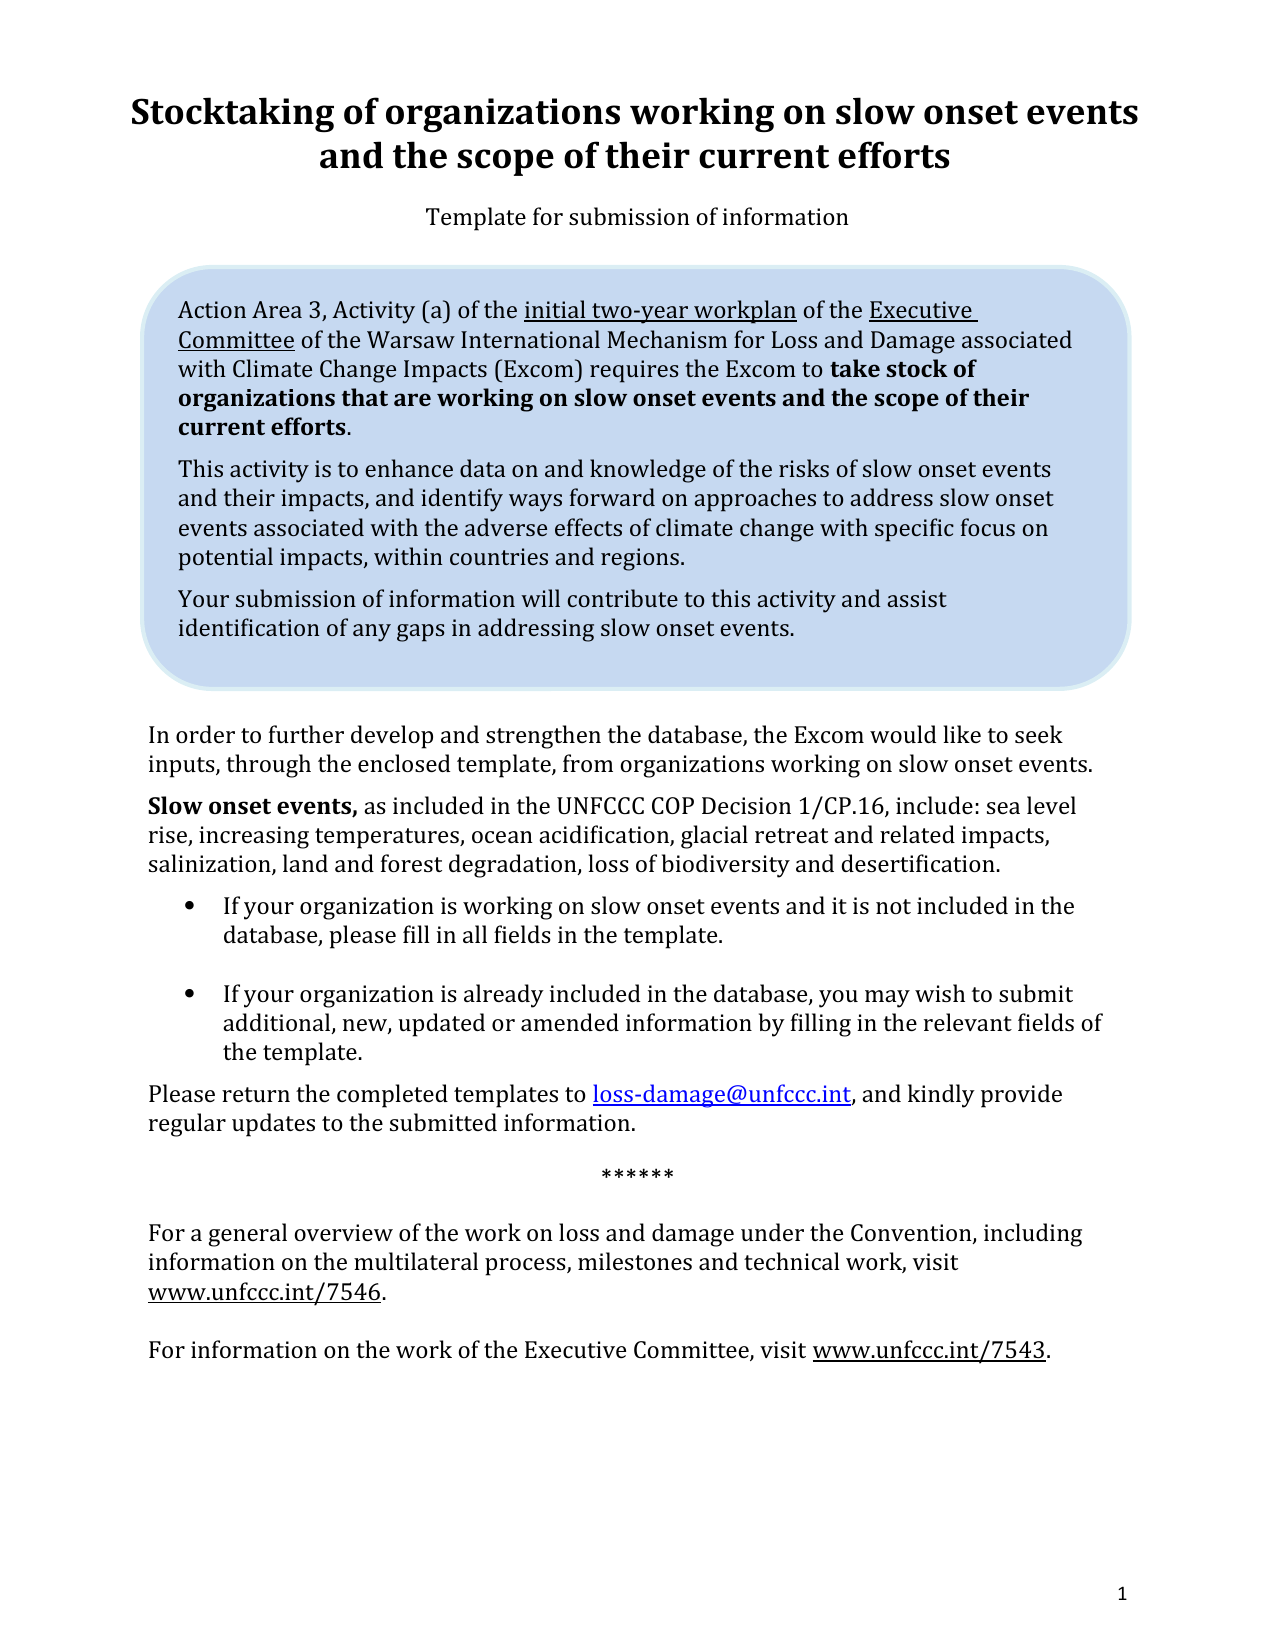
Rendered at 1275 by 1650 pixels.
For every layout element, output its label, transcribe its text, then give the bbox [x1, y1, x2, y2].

text Slow onset events, as included in the UNFCCC COP Decision 1/CP.16, include: sea level rise, increasing temperatures, ocean acidification, glacial retreat and related impacts, salinization, land and forest degradation, loss of biodiversity and desertification. [148, 790, 1127, 878]
text For information on the work of the Executive Committee, visit www.unfccc.int/7543. [148, 1335, 1127, 1364]
text Stocktaking of organizations working on slow onset events and the scope of their current efforts [119, 89, 1151, 177]
text Please return the completed templates to loss-damage@unfccc.int, and kindly provide regular updates to the submitted information. [148, 1079, 1127, 1137]
text In order to further develop and strengthen the database, the Excom would like to seek inputs, through the enclosed template, from organizations working on slow onset events. [148, 719, 1127, 778]
list If your organization is working on slow onset events and it is not included in the database, please fill in all fields in the template. [185, 891, 1127, 949]
text Template for submission of information [148, 202, 1127, 231]
list If your organization is already included in the database, you may wish to submit additional, new, updated or amended information by filling in the relevant fields of the template. [185, 978, 1127, 1066]
text For a general overview of the work on loss and damage under the Convention, including information on the multilateral process, milestones and technical work, visit www.unfccc.int/7546. [148, 1218, 1127, 1306]
text ****** [148, 1162, 1127, 1193]
